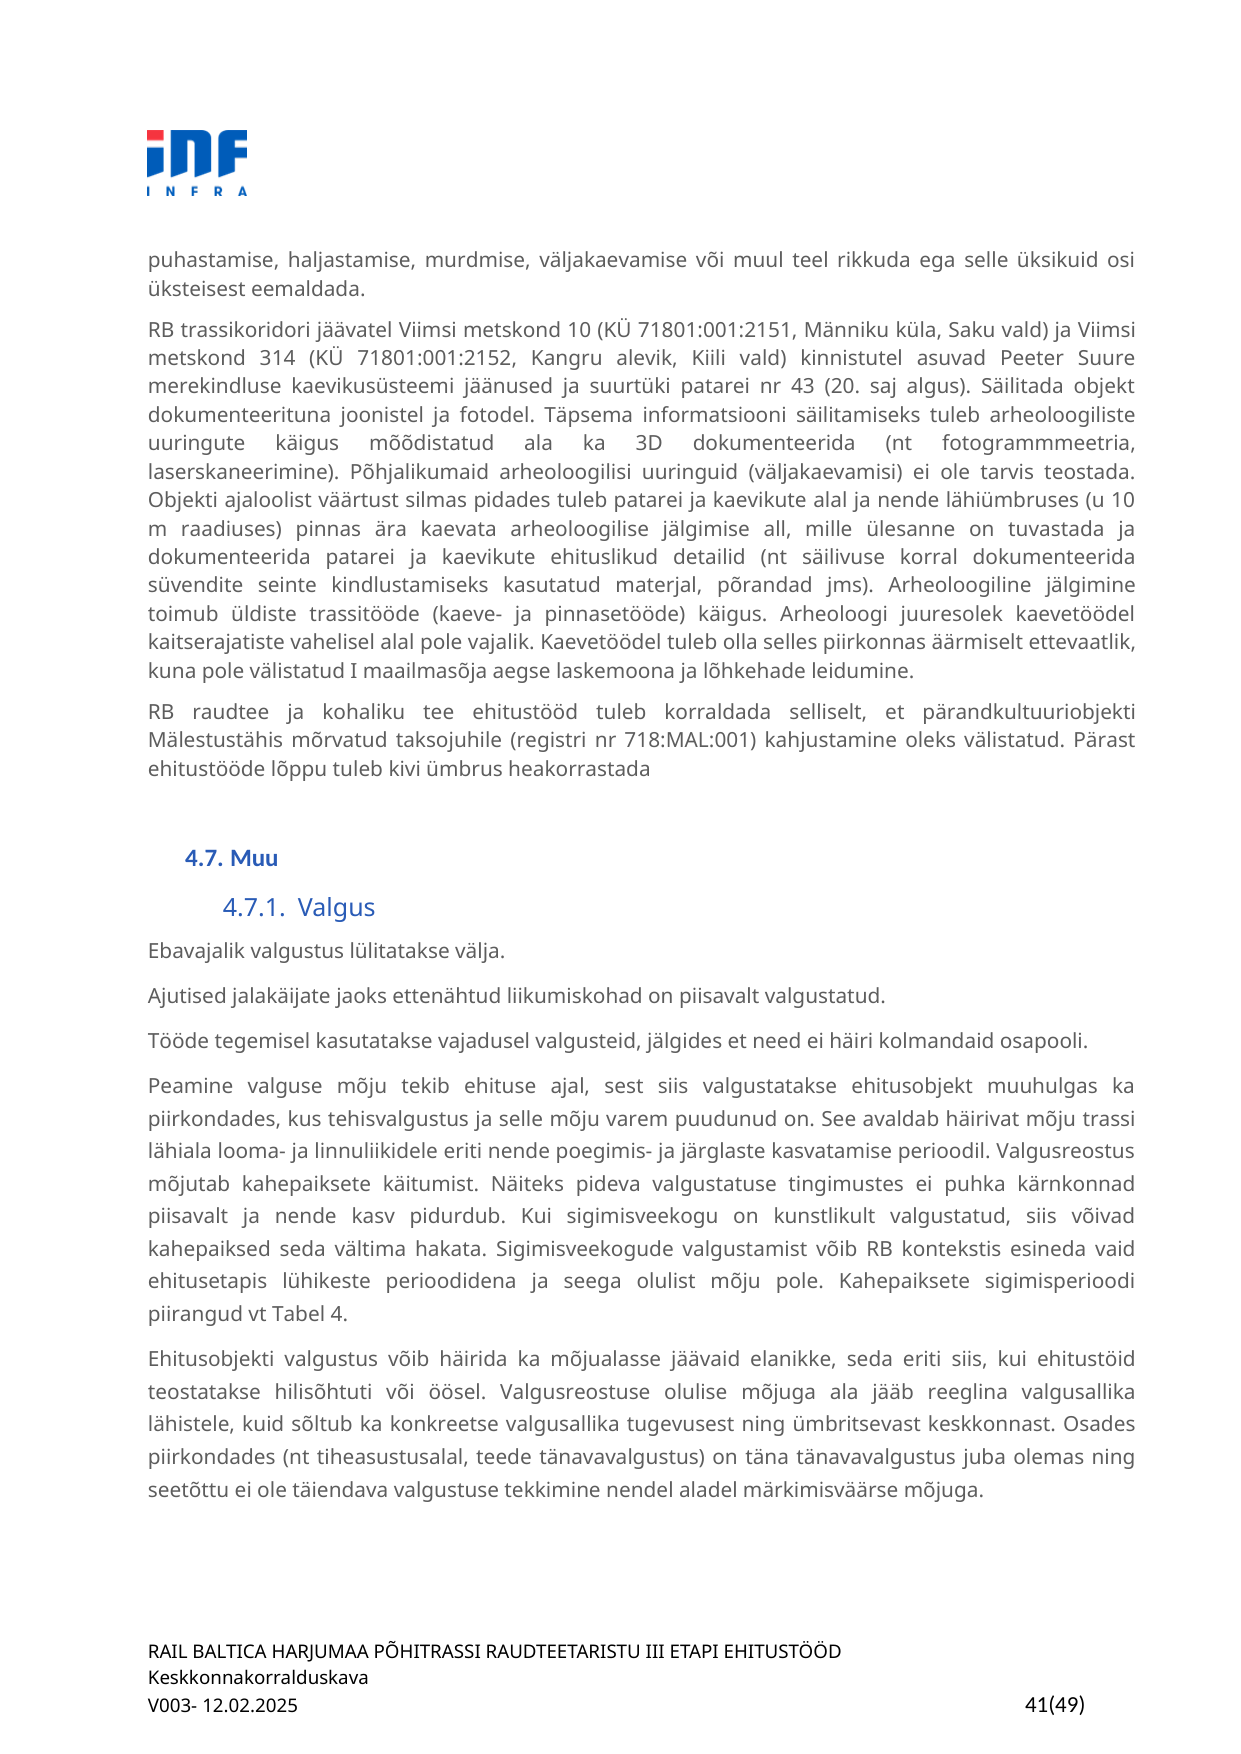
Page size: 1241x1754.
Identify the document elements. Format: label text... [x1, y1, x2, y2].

list Ehitusobjekti valgustus võib häirida ka mõjualasse jäävaid elanikke, seda eriti siis, kui ehitustöid teostatakse hilisõhtuti või öösel. Valgusreostuse olulise mõjuga ala jääb reeglina valgusallika lähistele, kuid sõltub ka konkreetse valgusallika tugevusest ning ümbritsevast keskkonnast. Osades piirkondades (nt tiheasustusalal, teede tänavavalgustus) on täna tänavavalgustus juba olemas ning seetõttu ei ole täiendava valgustuse tekkimine nendel aladel märkimisväärse mõjuga. [148, 1344, 1137, 1503]
picture [147, 130, 247, 196]
list RB raudtee ja kohaliku tee ehitustööd tuleb korraldada selliselt, et pärandkultuuriobjekti Mälestustähis mõrvatud taksojuhile (registri nr 718:MAL:001) kahjustamine oleks välistatud. Pärast ehitustööde lõppu tuleb kivi ümbrus heakorrastada [148, 697, 1137, 782]
list Peamine valguse mõju tekib ehituse ajal, sest siis valgustatakse ehitusobjekt muuhulgas ka piirkondades, kus tehisvalgustus ja selle mõju varem puudunud on. See avaldab häirivat mõju trassi lähiala looma- ja linnuliikidele eriti nende poegimis- ja järglaste kasvatamise perioodil. Valgusreostus mõjutab kahepaiksete käitumist. Näiteks pideva valgustatuse tingimustes ei puhka kärnkonnad piisavalt ja nende kasv pidurdub. Kui sigimisveekogu on kunstlikult valgustatud, siis võivad kahepaiksed seda vältima hakata. Sigimisveekogude valgustamist võib RB kontekstis esineda vaid ehitusetapis lühikeste perioodidena ja seega olulist mõju pole. Kahepaiksete sigimisperioodi piirangud vt Tabel 3. [148, 1071, 1137, 1328]
subtitle Valgus [223, 889, 1137, 923]
list Tööde tegemisel kasutatakse vajadusel valgusteid, jälgides et need ei häiri kolmandaid osapooli. [148, 1026, 1137, 1054]
subtitle Muu [185, 842, 1137, 872]
list RB trassikoridori jäävatel Viimsi metskond 10 (KÜ 71801:001:2151, Männiku küla, Saku vald) ja Viimsi metskond 314 (KÜ 71801:001:2152, Kangru alevik, Kiili vald) kinnistutel asuvad Peeter Suure merekindluse kaevikusüsteemi jäänused ja suurtüki patarei nr 43 (20. saj algus). Säilitada objekt dokumenteerituna joonistel ja fotodel. Täpsema informatsiooni säilitamiseks tuleb arheoloogiliste uuringute käigus mõõdistatud ala ka 3D dokumenteerida (nt fotogrammmeetria, laserskaneerimine). Põhjalikumaid arheoloogilisi uuringuid (väljakaevamisi) ei ole tarvis teostada. Objekti ajaloolist väärtust silmas pidades tuleb patarei ja kaevikute alal ja nende lähiümbruses (u 10 m raadiuses) pinnas ära kaevata arheoloogilise jälgimise all, mille ülesanne on tuvastada ja dokumenteerida patarei ja kaevikute ehituslikud detailid (nt säilivuse korral dokumenteerida süvendite seinte kindlustamiseks kasutatud materjal, põrandad jms). Arheoloogiline jälgimine toimub üldiste trassitööde (kaeve- ja pinnasetööde) käigus. Arheoloogi juuresolek kaevetöödel kaitserajatiste vahelisel alal pole vajalik. Kaevetöödel tuleb olla selles piirkonnas äärmiselt ettevaatlik, kuna pole välistatud I maailmasõja aegse laskemoona ja lõhkehade leidumine. [148, 315, 1137, 684]
list Ajutised jalakäijate jaoks ettenähtud liikumiskohad on piisavalt valgustatud. [148, 981, 1137, 1009]
list Ebavajalik valgustus lülitatakse välja. [148, 936, 1137, 964]
